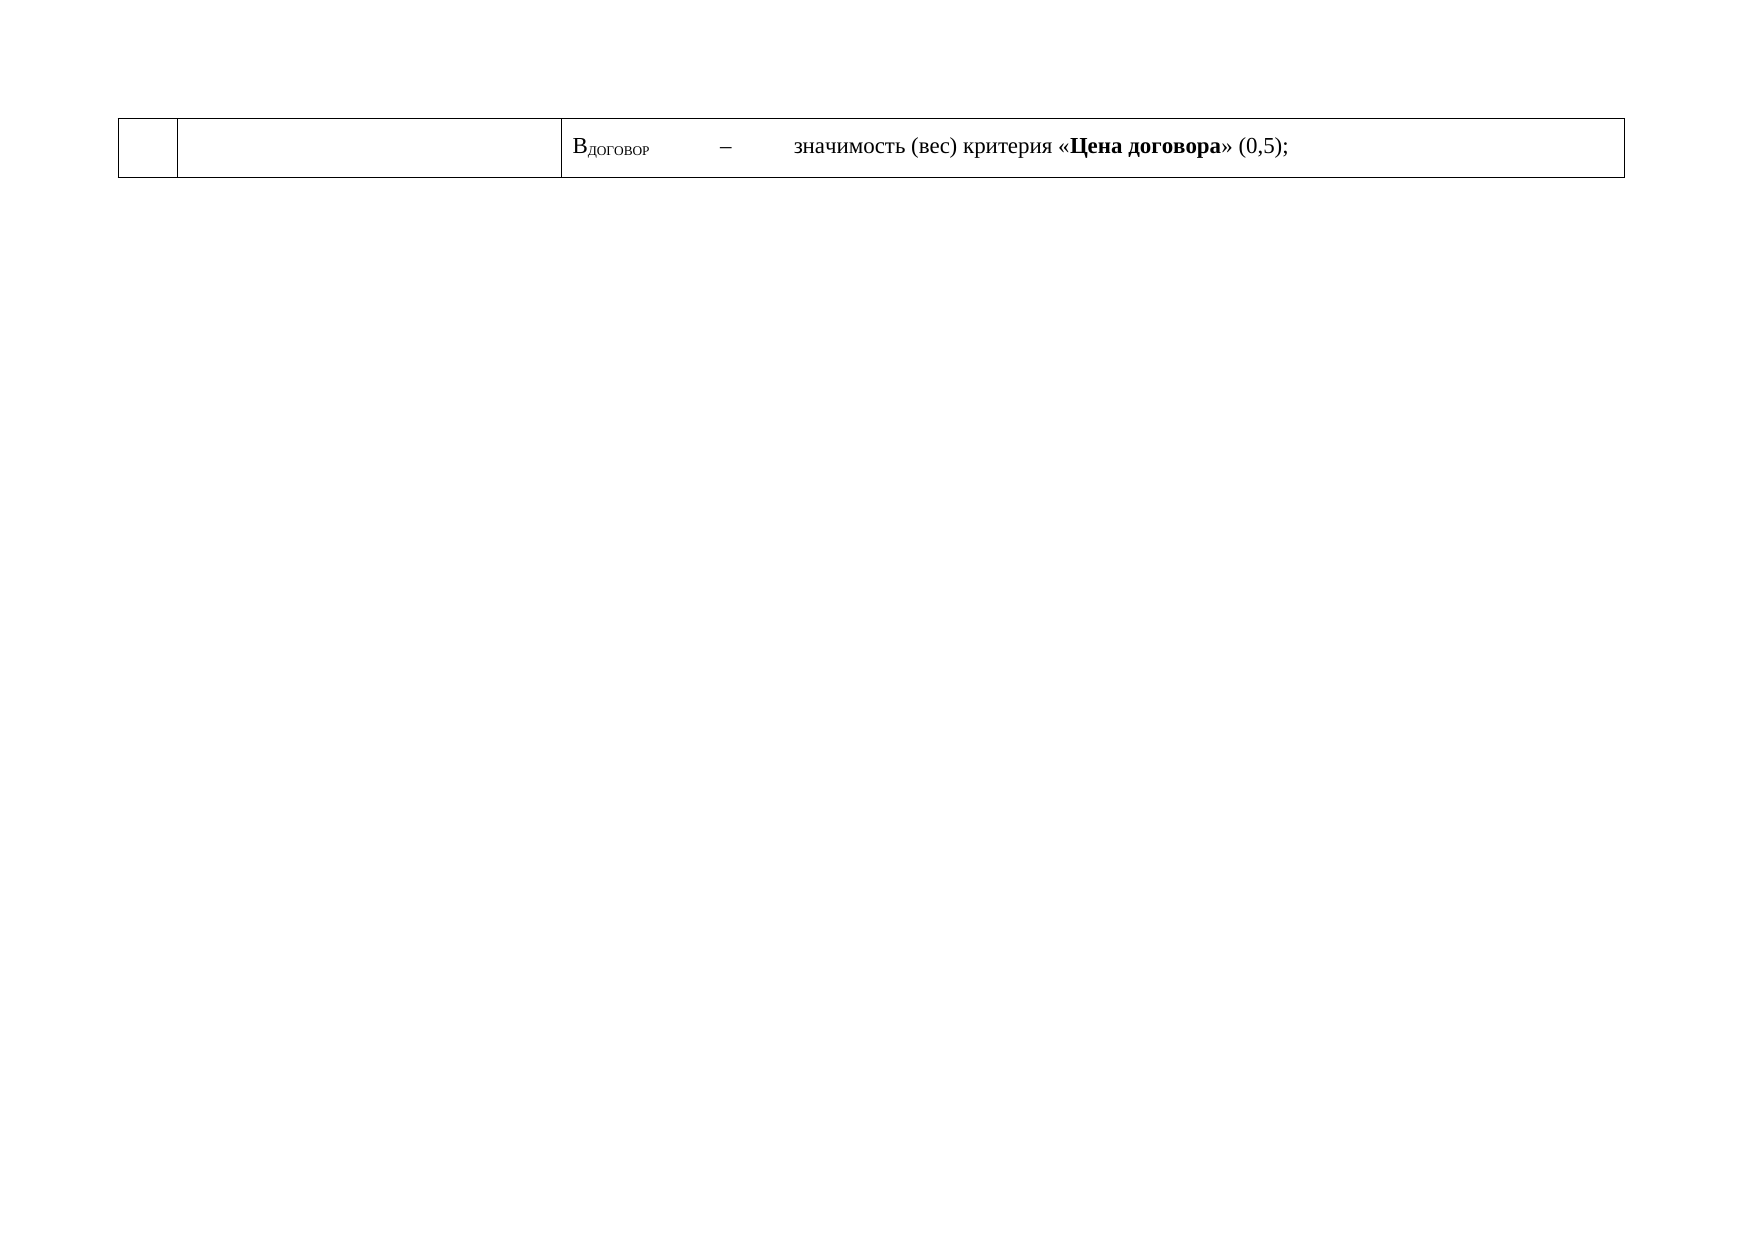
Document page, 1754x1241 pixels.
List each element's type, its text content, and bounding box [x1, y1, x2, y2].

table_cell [562, 119, 1624, 177]
table_cell 5. [119, 119, 177, 177]
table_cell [178, 119, 561, 177]
